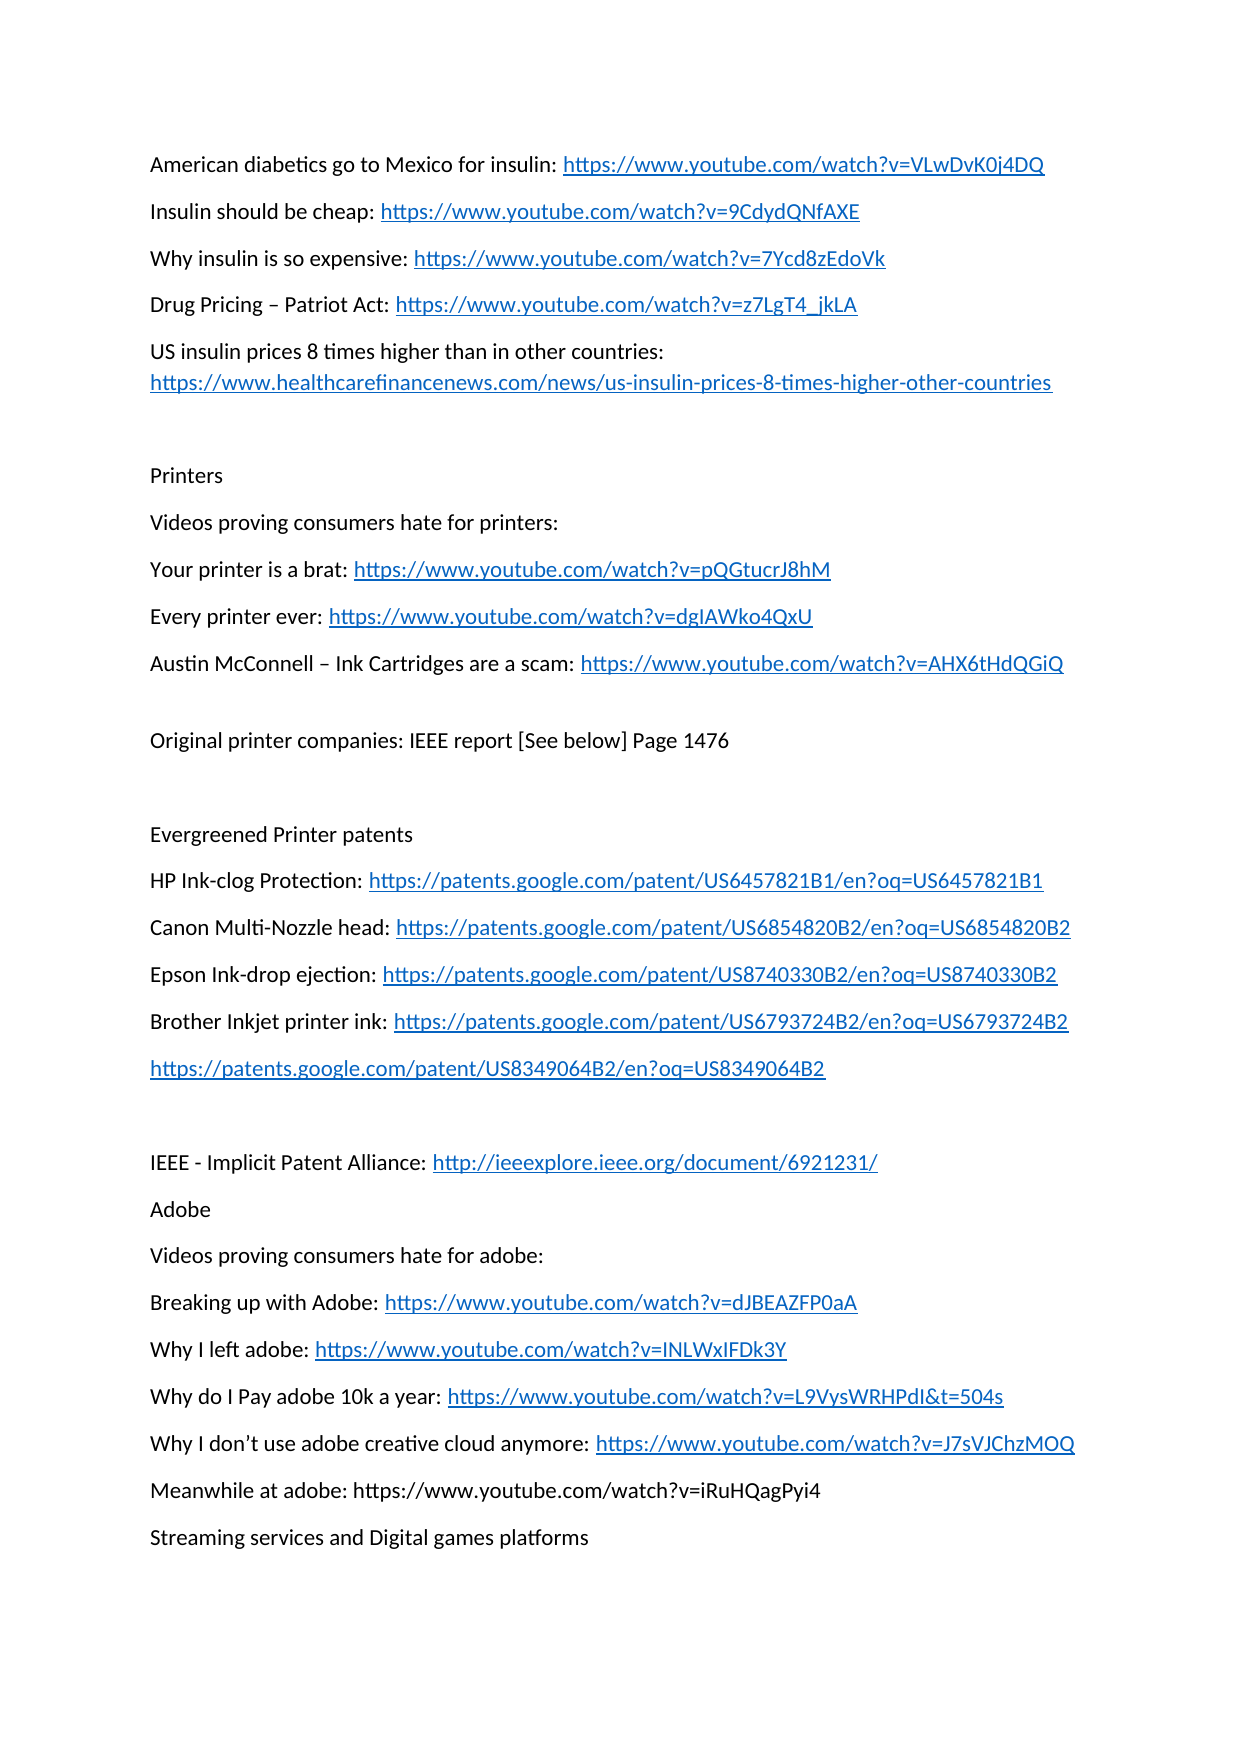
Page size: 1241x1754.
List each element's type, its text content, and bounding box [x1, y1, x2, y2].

text Why I left adobe: https://www.youtube.com/watch?v=INLWxIFDk3Y [150, 1335, 1090, 1363]
text Your printer is a brat: https://www.youtube.com/watch?v=pQGtucrJ8hM [150, 555, 1090, 583]
text Why do I Pay adobe 10k a year: https://www.youtube.com/watch?v=L9VysWRHPdI&t=504s [150, 1382, 1090, 1410]
text Every printer ever: https://www.youtube.com/watch?v=dgIAWko4QxU [150, 602, 1090, 630]
text Austin McConnell – Ink Cartridges are a scam: https://www.youtube.com/watch?v=AHX6tHdQGiQ [150, 649, 1090, 677]
text Epson Ink-drop ejection: https://patents.google.com/patent/US8740330B2/en?oq=US8740330B2 [150, 960, 1090, 988]
text Streaming services and Digital games platforms [150, 1523, 1090, 1551]
text Adobe [150, 1195, 1090, 1223]
text IEEE - Implicit Patent Alliance: http://ieeexplore.ieee.org/document/6921231/ [150, 1148, 1090, 1176]
text Printers [150, 461, 1090, 489]
text Videos proving consumers hate for adobe: [150, 1242, 1090, 1270]
text Why I don’t use adobe creative cloud anymore: https://www.youtube.com/watch?v=J7sVJChzMOQ [150, 1429, 1090, 1457]
text Original printer companies: IEEE report [See below] Page 1476 [150, 696, 1090, 754]
text Insulin should be cheap: https://www.youtube.com/watch?v=9CdydQNfAXE [150, 197, 1090, 225]
text Brother Inkjet printer ink: https://patents.google.com/patent/US6793724B2/en?oq=US6793724B2 [150, 1007, 1090, 1035]
text Canon Multi-Nozzle head: https://patents.google.com/patent/US6854820B2/en?oq=US6854820B2 [150, 913, 1090, 942]
text Evergreened Printer patents [150, 820, 1090, 848]
text Drug Pricing – Patriot Act: https://www.youtube.com/watch?v=z7LgT4_jkLA [150, 291, 1090, 319]
text Breaking up with Adobe: https://www.youtube.com/watch?v=dJBEAZFP0aA [150, 1288, 1090, 1317]
text US insulin prices 8 times higher than in other countries: https://www.healthcarefinancenews.com/news/us-insulin-prices-8-times-higher-other-countries [150, 337, 1090, 396]
text HP Ink-clog Protection: https://patents.google.com/patent/US6457821B1/en?oq=US6457821B1 [150, 867, 1090, 895]
text Meanwhile at adobe: https://www.youtube.com/watch?v=iRuHQagPyi4 [150, 1476, 1090, 1504]
text Why insulin is so expensive: https://www.youtube.com/watch?v=7Ycd8zEdoVk [150, 244, 1090, 272]
text Videos proving consumers hate for printers: [150, 508, 1090, 536]
text American diabetics go to Mexico for insulin: https://www.youtube.com/watch?v=VLwDvK0j4DQ [150, 150, 1090, 178]
text https://patents.google.com/patent/US8349064B2/en?oq=US8349064B2 [150, 1054, 1090, 1082]
